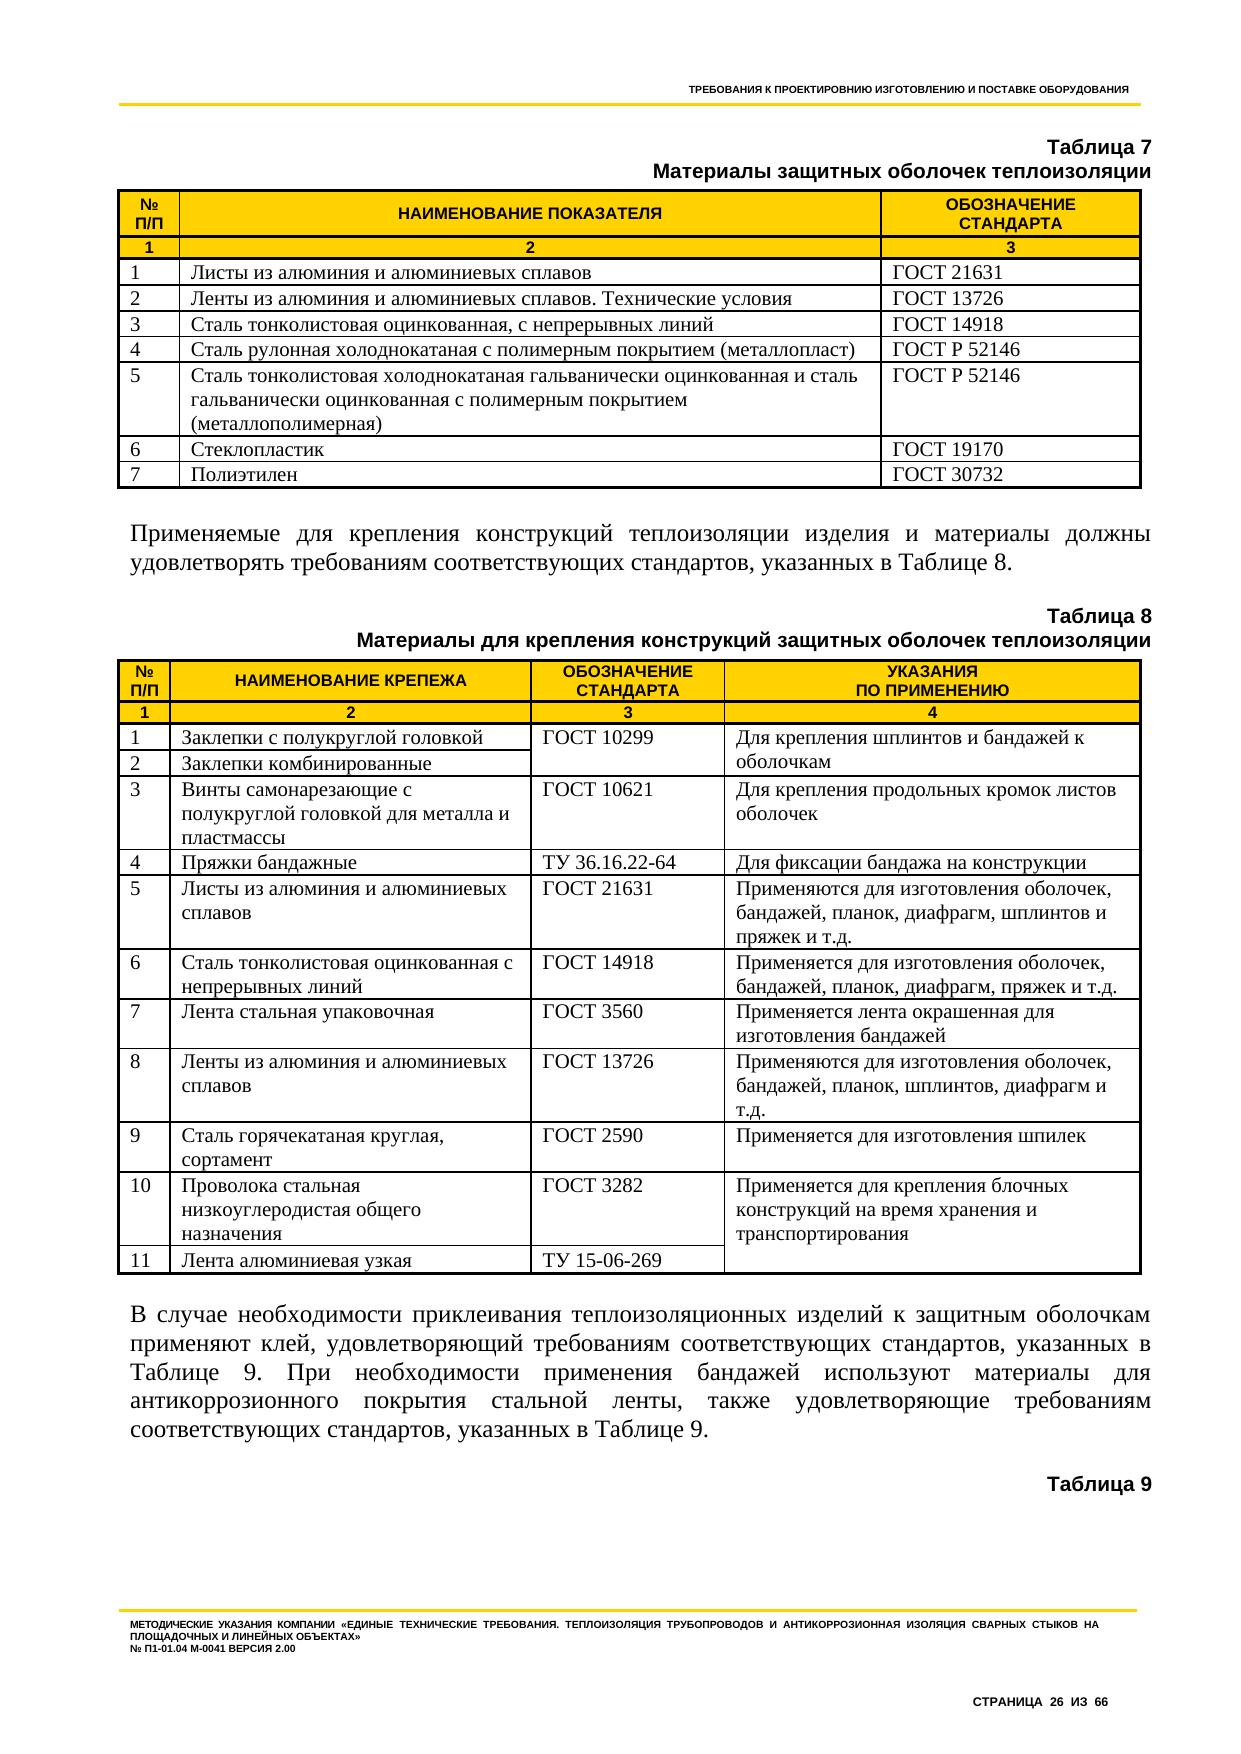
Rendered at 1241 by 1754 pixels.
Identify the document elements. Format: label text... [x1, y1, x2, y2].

table_cell 2 [171, 703, 530, 722]
table_cell ГОСТ Р 52146 [882, 363, 1139, 435]
table_cell Применяется для изготовления шпилек [725, 1123, 1139, 1171]
table_cell 3 [532, 703, 724, 722]
table_cell ГОСТ 3282 [532, 1173, 724, 1245]
table_cell 1 [120, 238, 179, 257]
table_cell 3 [120, 777, 169, 849]
table_cell ГОСТ 13726 [532, 1049, 724, 1121]
table_header Указания по применению [725, 662, 1139, 700]
table_cell ГОСТ 14918 [882, 312, 1139, 336]
list В случае необходимости приклеивания теплоизоляционных изделий к защитным оболочкам применяют клей, удовлетворяющий требованиям соответствующих стандартов, указанных в Таблице 9. При необходимости применения бандажей используют материалы для антикоррозионного покрытия стальной ленты, также удовлетворяющие требованиям соответствующих стандартов, указанных в Таблице 9. [130, 1299, 1152, 1443]
table_cell 10 [120, 1173, 169, 1245]
table_cell ГОСТ 19170 [882, 437, 1139, 461]
table_cell ГОСТ 2590 [532, 1123, 724, 1171]
table_cell 8 [120, 1049, 169, 1121]
table_cell Применяется лента окрашенная для изготовления бандажей [725, 1000, 1139, 1047]
table_cell Листы из алюминия и алюминиевых сплавов [171, 876, 530, 948]
text Таблица 7 [130, 135, 1152, 159]
table_cell Полиэтилен [180, 462, 880, 486]
table_cell Заклепки с полукруглой головкой [171, 725, 530, 749]
table_cell 1 [120, 725, 169, 749]
table_header Наименование показателя [180, 192, 880, 235]
table_cell Ленты из алюминия и алюминиевых сплавов [171, 1049, 530, 1121]
table_cell 1 [120, 703, 169, 722]
table_cell ГОСТ 3560 [532, 1000, 724, 1047]
table_header Наименование крепежа [171, 662, 530, 700]
table_cell ГОСТ 10299 [532, 725, 724, 775]
table_cell Листы из алюминия и алюминиевых сплавов [180, 260, 880, 284]
table_cell 9 [120, 1123, 169, 1171]
list Применяемые для крепления конструкций теплоизоляции изделия и материалы должны удовлетворять требованиям соответствующих стандартов, указанных в Таблице 8. [130, 518, 1152, 576]
table_cell Применяется для крепления блочных конструкций на время хранения и транспортирования [725, 1173, 1139, 1272]
table_cell 3 [120, 312, 179, 336]
table_cell ГОСТ 10621 [532, 777, 724, 849]
table_cell Для фиксации бандажа на конструкции [725, 850, 1139, 874]
table_cell Сталь горячекатаная круглая, сортамент [171, 1123, 530, 1171]
table_cell Сталь тонколистовая холоднокатаная гальванически оцинкованная и сталь гальванически оцинкованная с полимерным покрытием (металлополимерная) [180, 363, 880, 435]
table_cell ТУ 36.16.22-64 [532, 850, 724, 874]
table_cell Применяются для изготовления оболочек, бандажей, планок, шплинтов, диафрагм и т.д. [725, 1049, 1139, 1121]
table_cell ТУ 15-06-269 [532, 1246, 724, 1272]
table_cell Стеклопластик [180, 437, 880, 461]
table_cell 4 [120, 337, 179, 361]
table_cell Винты самонарезающие с полукруглой головкой для металла и пластмассы [171, 777, 530, 849]
text Материалы для крепления конструкций защитных оболочек теплоизоляции [130, 628, 1152, 652]
table_cell ГОСТ 21631 [882, 260, 1139, 284]
table_cell 5 [120, 876, 169, 948]
table_cell 7 [120, 462, 179, 486]
table_cell Для крепления продольных кромок листов оболочек [725, 777, 1139, 849]
table_cell 6 [120, 950, 169, 998]
text Материалы защитных оболочек теплоизоляции [130, 159, 1152, 183]
table_cell 3 [882, 238, 1139, 257]
text Таблица 8 [130, 604, 1152, 628]
text Таблица 9 [130, 1472, 1152, 1496]
table_cell Заклепки комбинированные [171, 751, 530, 775]
table_cell Сталь рулонная холоднокатаная с полимерным покрытием (металлопласт) [180, 337, 880, 361]
table_header № П/П [120, 192, 179, 235]
table_cell 6 [120, 437, 179, 461]
table_cell Ленты из алюминия и алюминиевых сплавов. Технические условия [180, 286, 880, 310]
table_cell Лента алюминиевая узкая [171, 1246, 530, 1272]
table_cell ГОСТ 13726 [882, 286, 1139, 310]
table_cell Применяется для изготовления оболочек, бандажей, планок, диафрагм, пряжек и т.д. [725, 950, 1139, 998]
table_cell Лента стальная упаковочная [171, 1000, 530, 1047]
table_cell Для крепления шплинтов и бандажей к оболочкам [725, 725, 1139, 775]
table_cell ГОСТ 14918 [532, 950, 724, 998]
table_cell ГОСТ Р 52146 [882, 337, 1139, 361]
table_cell 2 [120, 751, 169, 775]
table_cell 4 [725, 703, 1139, 722]
table_header № П/П [120, 662, 169, 700]
table_cell Применяются для изготовления оболочек, бандажей, планок, диафрагм, шплинтов и пряжек и т.д. [725, 876, 1139, 948]
table_cell ГОСТ 21631 [532, 876, 724, 948]
table_cell Сталь тонколистовая оцинкованная с непрерывных линий [171, 950, 530, 998]
table_cell Пряжки бандажные [171, 850, 530, 874]
table_cell 2 [180, 238, 880, 257]
table_cell Проволока стальная низкоуглеродистая общего назначения [171, 1173, 530, 1245]
table_header обозначение стандарта [882, 192, 1139, 235]
table_cell 2 [120, 286, 179, 310]
table_cell 11 [120, 1246, 169, 1272]
table_header обозначение стандарта [532, 662, 724, 700]
table_cell 4 [120, 850, 169, 874]
table_cell 1 [120, 260, 179, 284]
table_cell ГОСТ 30732 [882, 462, 1139, 486]
table_cell Сталь тонколистовая оцинкованная, с непрерывных линий [180, 312, 880, 336]
table_cell 5 [120, 363, 179, 435]
table_cell 7 [120, 1000, 169, 1047]
